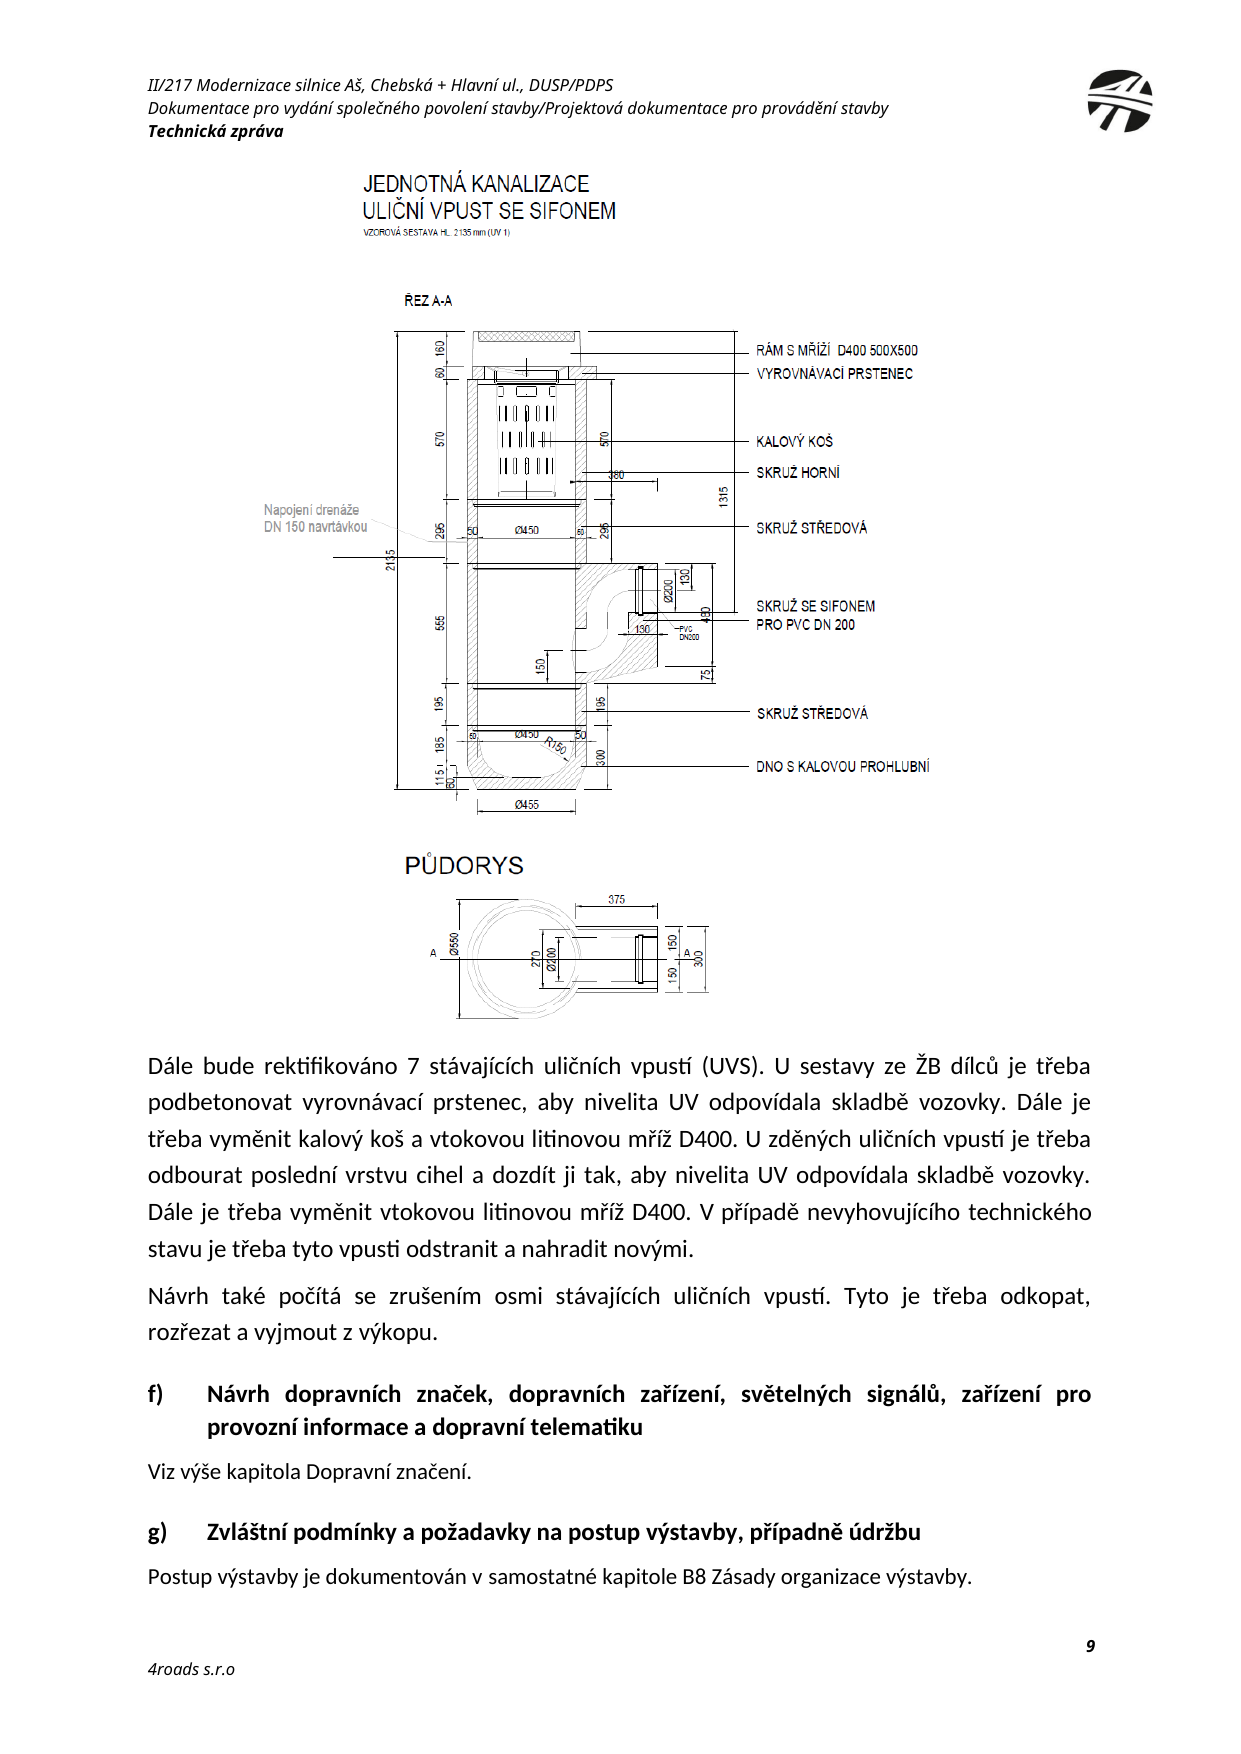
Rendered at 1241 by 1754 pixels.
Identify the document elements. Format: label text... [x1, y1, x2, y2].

text Dále bude rektifikováno 7 stávajících uličních vpustí (UVS). U sestavy ze ŽB dílců je třeba podbetonovat vyrovnávací prstenec, aby nivelita UV odpovídala skladbě vozovky. Dále je třeba vyměnit kalový koš a vtokovou litinovou mříž D400. U zděných uličních vpustí je třeba odbourat poslední vrstvu cihel a dozdít ji tak, aby nivelita UV odpovídala skladbě vozovky. Dále je třeba vyměnit vtokovou litinovou mříž D400. V případě nevyhovujícího technického stavu je třeba tyto vpusti odstranit a nahradit novými. [148, 1050, 1092, 1263]
text Viz výše kapitola Dopravní značení. [148, 1457, 1092, 1486]
text Postup výstavby je dokumentován v samostatné kapitole B8 Zásady organizace výstavby. [148, 1562, 1092, 1590]
text Návrh také počítá se zrušením osmi stávajících uličních vpustí. Tyto je třeba odkopat, rozřezat a vyjmout z výkopu. [148, 1280, 1092, 1347]
picture [213, 147, 1027, 1034]
subtitle Návrh dopravních značek, dopravních zařízení, světelných signálů, zařízení pro provozní informace a dopravní telematiku [148, 1378, 1092, 1442]
picture [1081, 64, 1159, 139]
subtitle Zvláštní podmínky a požadavky na postup výstavby, případně údržbu [148, 1516, 1092, 1547]
